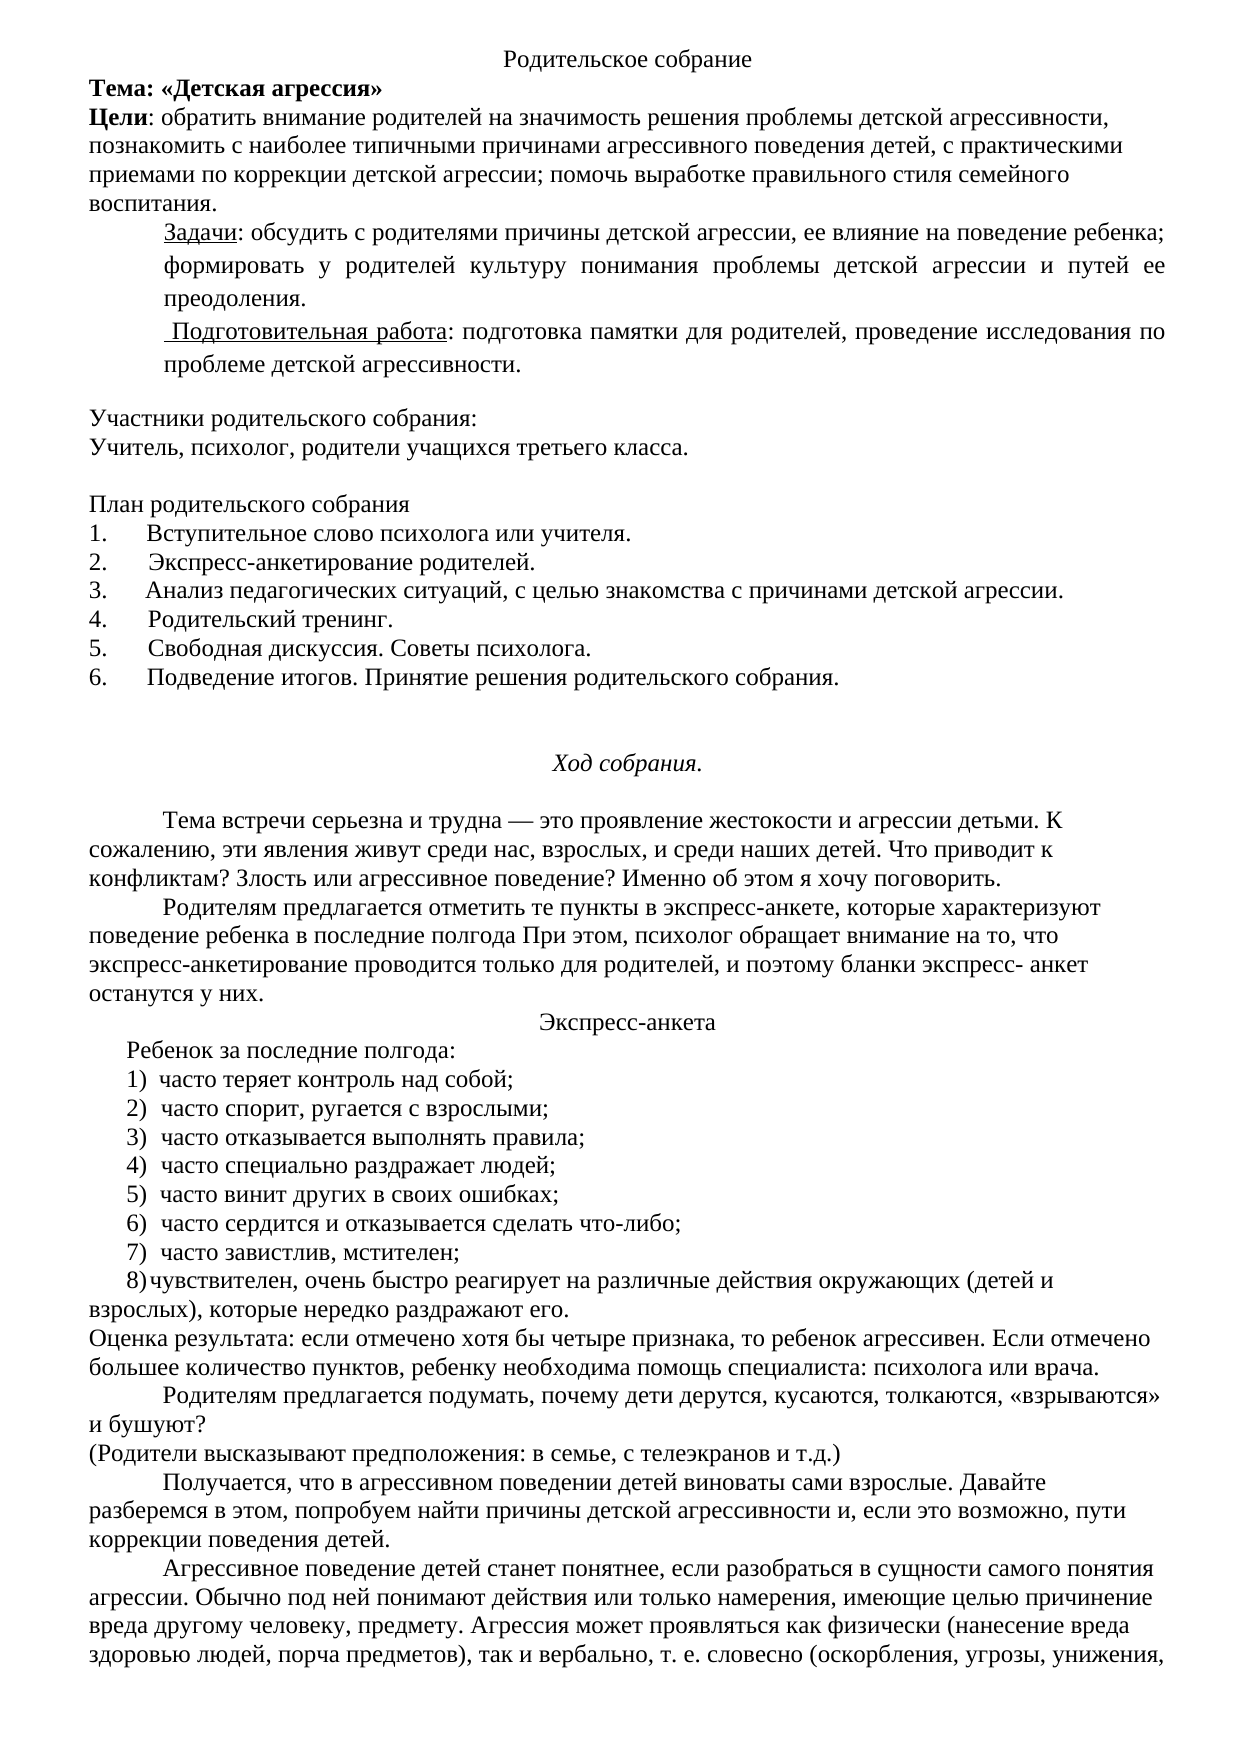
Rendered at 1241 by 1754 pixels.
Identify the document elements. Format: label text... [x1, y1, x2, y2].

text Цели: обратить внимание родителей на значимость решения проблемы детской агрессивности, познакомить с наиболее типичными причинами агрессивного поведения детей, с практическими приемами по коррекции детской агрессии; помочь выработке правильного стиля семейного воспитания. [89, 102, 1166, 217]
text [89, 1582, 1166, 1668]
text План родительского собрания [89, 489, 1166, 518]
text Родительское собрание [89, 44, 1166, 73]
text Ход собрания. [89, 748, 1166, 777]
text 3) часто отказывается выполнять правила; [89, 1122, 1166, 1150]
text Получается, что в агрессивном поведении детей виноваты сами взрослые. Давайте разберемся в этом, попробуем найти причины детской агрессивности и, если это возможно, пути коррекции поведения детей. [89, 1467, 1166, 1553]
text 4. Родительский тренинг. [89, 604, 1166, 633]
text Родителям предлагается отметить те пункты в экспресс-анкете, которые характеризуют поведение ребенка в последние полгода При этом, психолог обращает внимание на то, что экспресс-анкетирование проводится только для родителей, и поэтому бланки экспресс- анкет останутся у них. [89, 892, 1166, 1007]
text 3. Анализ педагогических ситуаций, с целью знакомства с причинами детской агрессии. [89, 575, 1166, 604]
text 7) часто завистлив, мстителен; [89, 1237, 1166, 1265]
text 5) часто винит других в своих ошибках; [89, 1179, 1166, 1208]
text Ребенок за последние полгода: [89, 1035, 1166, 1064]
text Тема встречи серьезна и трудна — это проявление жестокости и агрессии детьми. К сожалению, эти явления живут среди нас, взрослых, и среди наших детей. Что приводит к конфликтам? Злость или агрессивное поведение? Именно об этом я хочу поговорить. [89, 805, 1166, 892]
text 1. Вступительное слово психолога или учителя. [89, 518, 1166, 547]
text 6. Подведение итогов. Принятие решения родительского собрания. [89, 662, 1166, 690]
text 5. Свободная дискуссия. Советы психолога. [89, 633, 1166, 662]
text 4) часто специально раздражает людей; [89, 1150, 1166, 1179]
text 1) часто теряет контроль над собой; [89, 1064, 1166, 1093]
text (Родители высказывают предположения: в семье, с телеэкранов и т.д.) [89, 1438, 1166, 1467]
text 6) часто сердится и отказывается сделать что-либо; [89, 1208, 1166, 1237]
text 2. Экспресс-анкетирование родителей. [89, 547, 1166, 575]
text Участники родительского собрания: [89, 403, 1166, 432]
text Подготовительная работа: подготовка памятки для родителей, проведение исследования по проблеме детской агрессивности. [164, 316, 1166, 378]
text Родителям предлагается подумать, почему дети дерутся, кусаются, толкаются, «взрываются» и бушуют? [89, 1380, 1166, 1438]
text Учитель, психолог, родители учащихся третьего класса. [89, 432, 1166, 460]
text Тема: «Детская агрессия» [89, 73, 1166, 102]
text Экспресс-анкета [89, 1007, 1166, 1035]
text 2) часто спорит, ругается с взрослыми; [89, 1093, 1166, 1122]
text 8) чувствителен, очень быстро реагирует на различные действия окружающих (детей и взрослых), которые нередко раздражают его. [89, 1265, 1166, 1323]
text Агрессивное поведение детей станет понятнее, если разобраться в сущности самого понятия [89, 1553, 1166, 1582]
text Задачи: обсудить с родителями причины детской агрессии, ее влияние на поведение ребенка; формировать у родителей культуру понимания проблемы детской агрессии и путей ее преодоления. [164, 217, 1166, 312]
text Оценка результата: если отмечено хотя бы четыре признака, то ребенок агрессивен. Если отмечено большее количество пунктов, ребенку необходима помощь специалиста: психолога или врача. [89, 1323, 1166, 1380]
